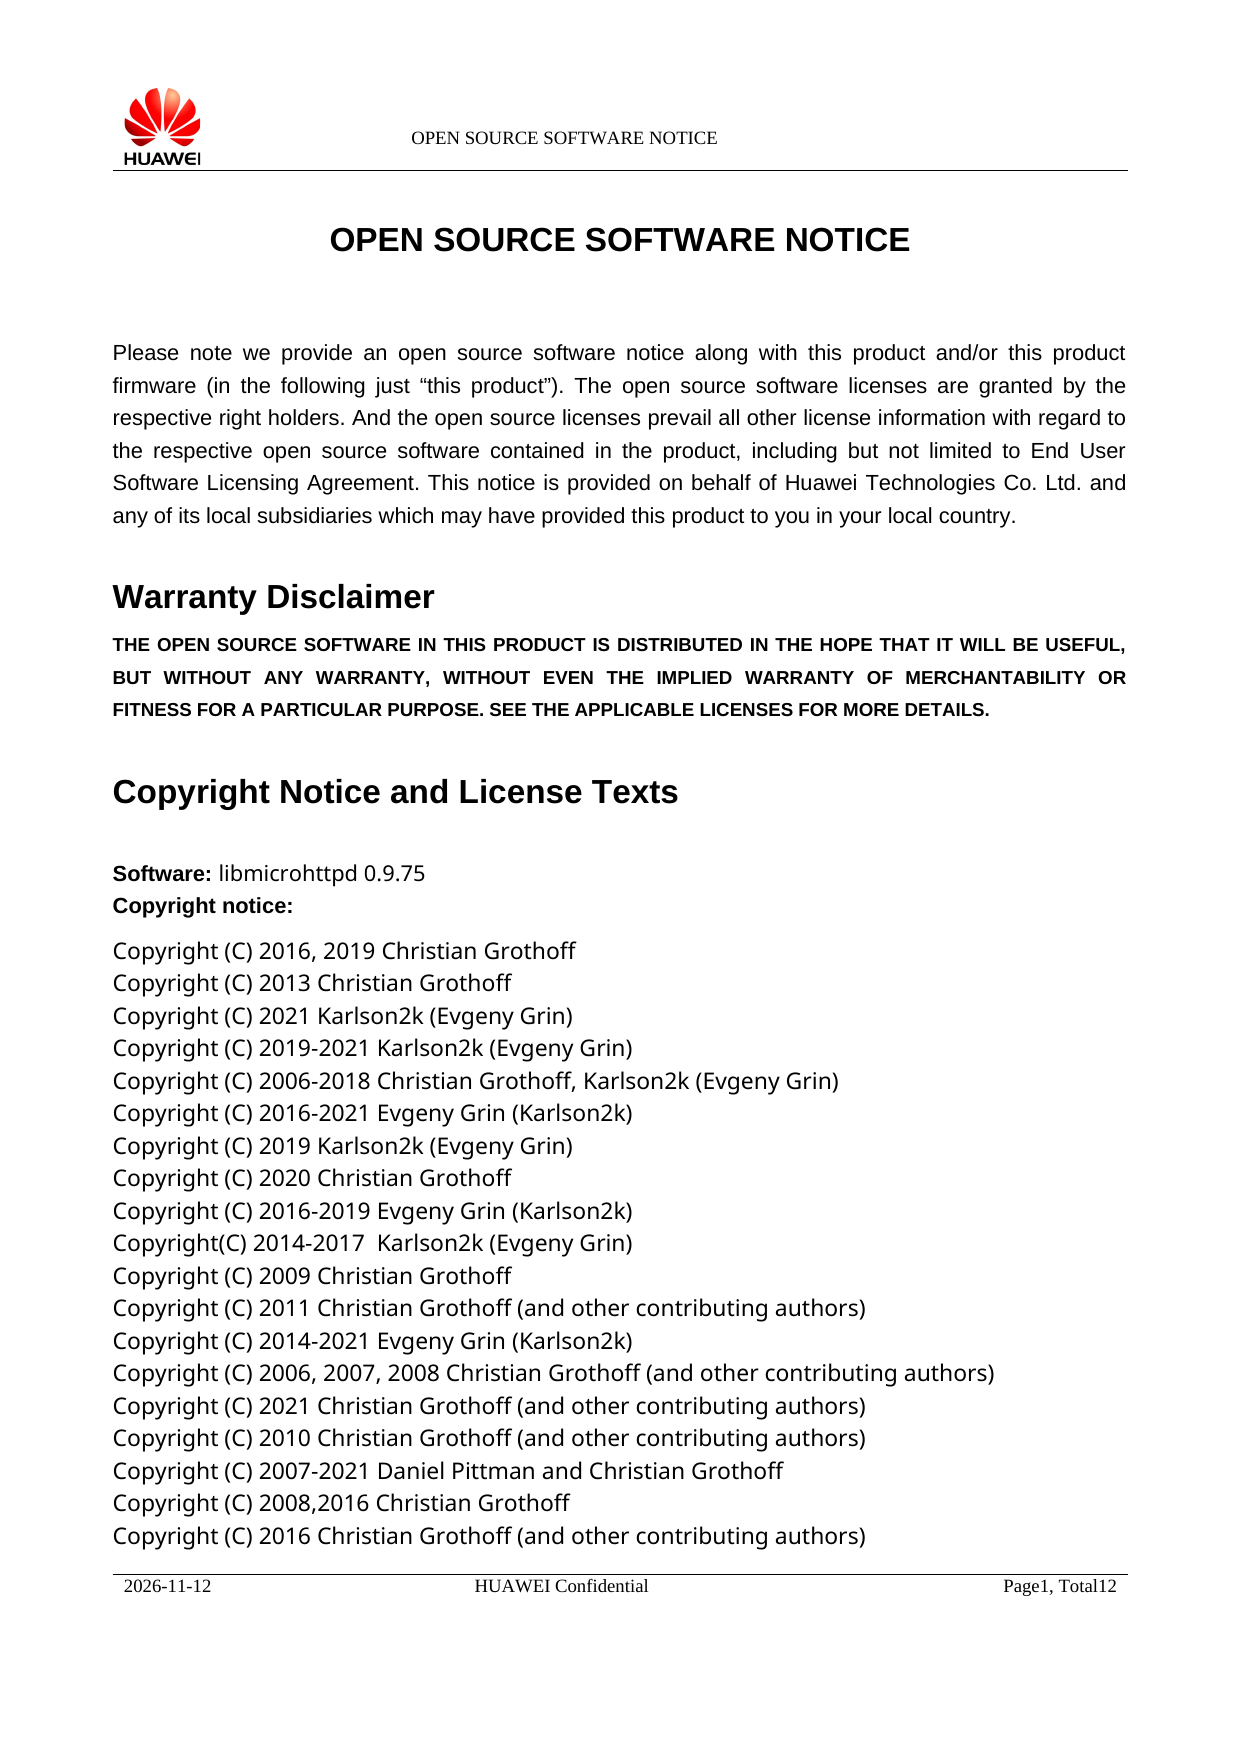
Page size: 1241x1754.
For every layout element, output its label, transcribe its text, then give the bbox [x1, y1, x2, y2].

text OPEN SOURCE SOFTWARE NOTICE [112, 206, 1128, 271]
title Software: libmicrohttpd 0.9.75 [112, 856, 1128, 889]
text Copyright notice: [112, 889, 1128, 921]
text Warranty Disclaimer [112, 564, 1128, 629]
text Please note we provide an open source software notice along with this product and/or this product firmware (in the following just “this product”). The open source software licenses are granted by the respective right holders. And the open source licenses prevail all other license information with regard to the respective open source software contained in the product, including but not limited to End User Software Licensing Agreement. This notice is provided on behalf of Huawei Technologies Co. Ltd. and any of its local subsidiaries which may have provided this product to you in your local country. [112, 336, 1128, 531]
text Copyright Notice and License Texts [112, 759, 1128, 824]
text The open source software in this product is distributed in the hope that it will be useful, but WITHOUT ANY WARRANTY, without even the implied warranty of MERCHANTABILITY or FITNESS FOR A PARTICULAR PURPOSE. See the applicable licenses for more details. [112, 629, 1128, 726]
picture [124, 88, 201, 165]
